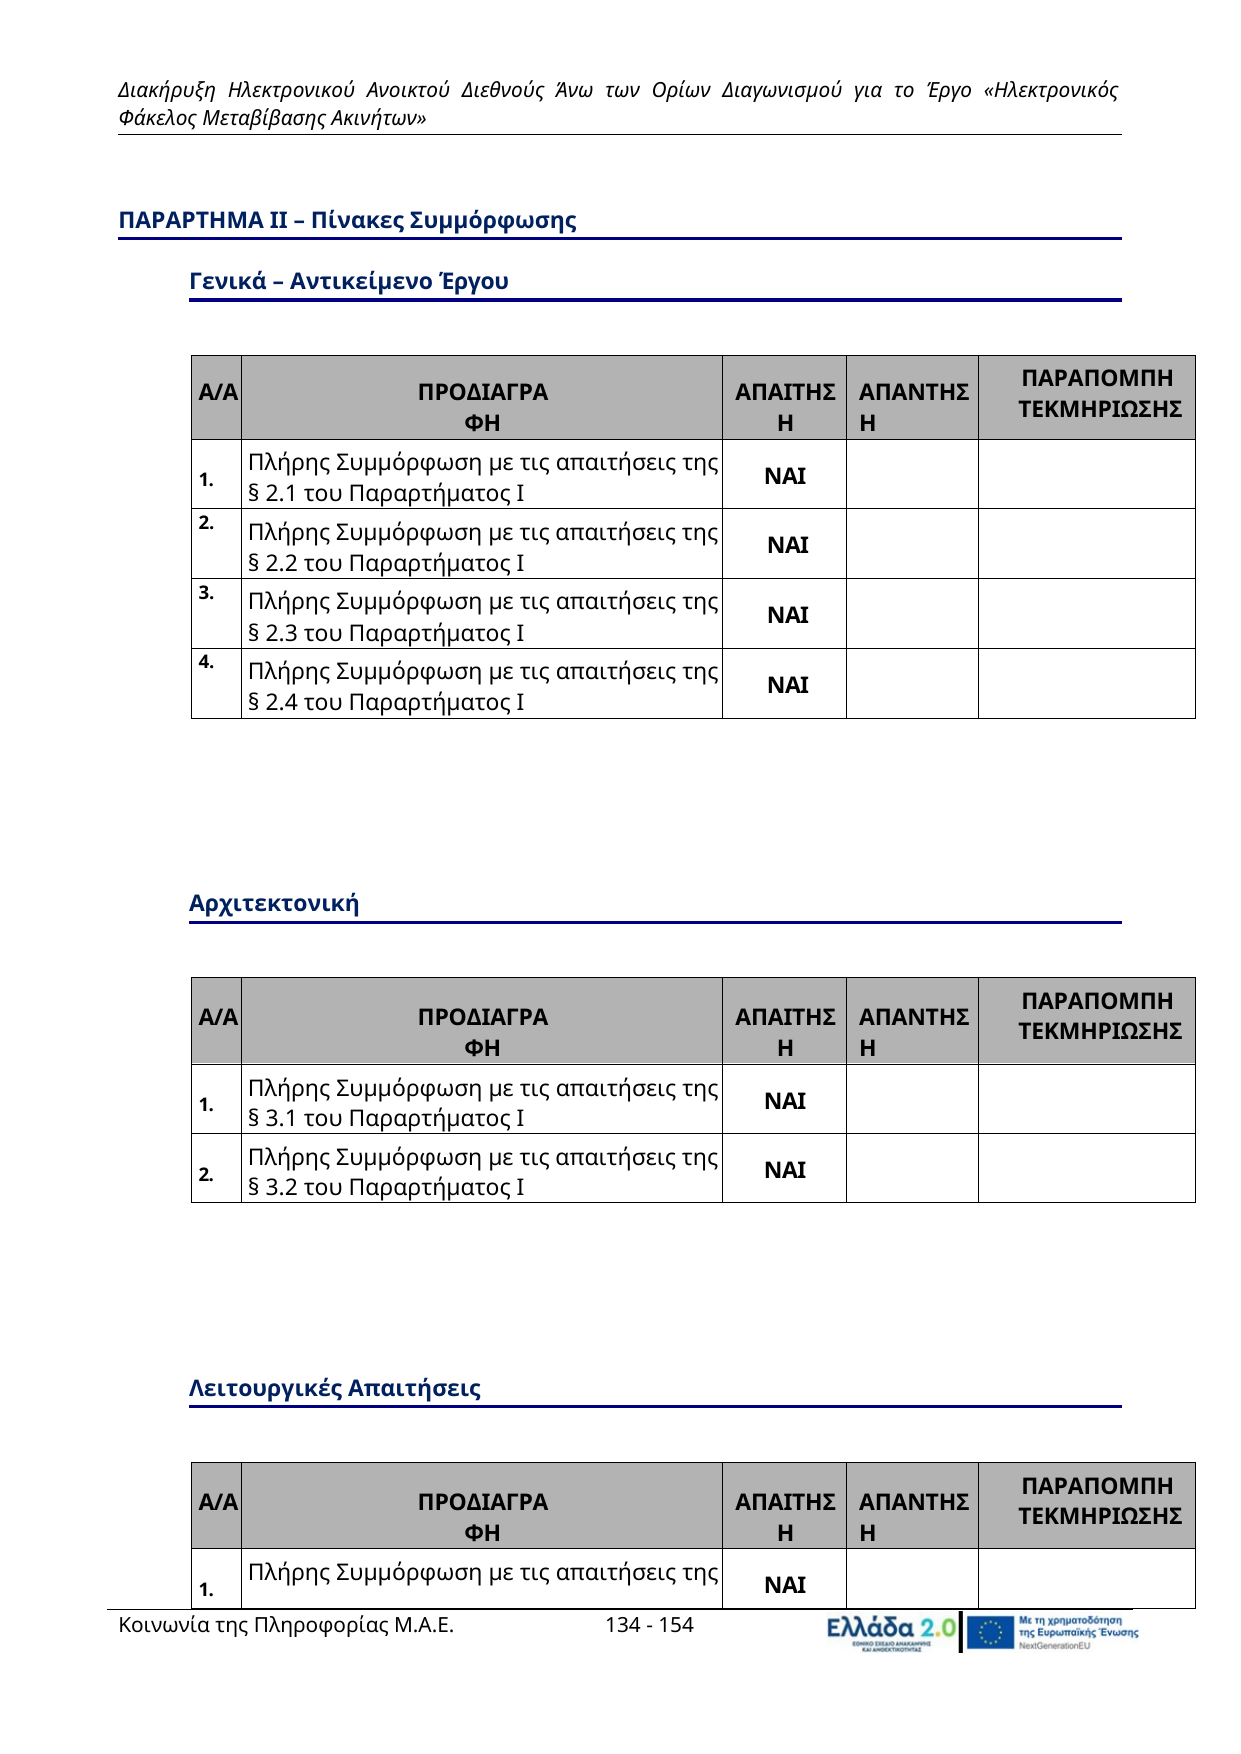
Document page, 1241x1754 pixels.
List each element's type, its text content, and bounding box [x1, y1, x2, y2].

table_cell 1. [192, 1549, 241, 1608]
table_header ΠΡΟΔΙΑΓΡΑΦΗ [242, 978, 722, 1063]
subtitle ΠΑΡΑΡΤΗΜΑ ΙΙ – Πίνακες Συμμόρφωσης [118, 204, 1122, 237]
table_cell [847, 440, 978, 508]
table_cell Πλήρης Συμμόρφωση με τις απαιτήσεις της § 2.1 του Παραρτήματος Ι [242, 440, 722, 508]
table_header ΑΠΑΙΤΗΣΗ [723, 978, 846, 1063]
table_header ΠΡΟΔΙΑΓΡΑΦΗ [242, 356, 722, 439]
table_cell Πλήρης Συμμόρφωση με τις απαιτήσεις της § 2.4 του Παραρτήματος Ι [242, 649, 722, 717]
table_cell [847, 509, 978, 578]
table_cell 1. [192, 440, 241, 508]
table_cell ΝΑΙ [723, 1549, 846, 1608]
table_cell [847, 1134, 978, 1202]
table_header Α/Α [192, 356, 241, 439]
table_header ΑΠΑΝΤΗΣΗ [847, 978, 978, 1063]
table_cell ΝΑΙ [723, 509, 846, 578]
table_cell Πλήρης Συμμόρφωση με τις απαιτήσεις της § 3.1 του Παραρτήματος Ι [242, 1065, 722, 1133]
table_cell Πλήρης Συμμόρφωση με τις απαιτήσεις της § 2.2 του Παραρτήματος Ι [242, 509, 722, 578]
subtitle Λειτουργικές Απαιτήσεις [189, 1372, 1122, 1405]
table_cell 3. [192, 579, 241, 648]
table_cell Πλήρης Συμμόρφωση με τις απαιτήσεις της § 3.2 του Παραρτήματος Ι [242, 1134, 722, 1202]
table_cell ΝΑΙ [723, 649, 846, 717]
table_header ΠΑΡΑΠΟΜΠΗ ΤΕΚΜΗΡΙΩΣΗΣ [979, 1463, 1195, 1548]
subtitle Αρχιτεκτονική [189, 887, 1122, 921]
picture [826, 1611, 1143, 1653]
table_cell ΝΑΙ [723, 440, 846, 508]
table_header ΑΠΑΙΤΗΣΗ [723, 1463, 846, 1548]
table_cell [847, 649, 978, 717]
table_cell [979, 649, 1195, 717]
table_cell Πλήρης Συμμόρφωση με τις απαιτήσεις της § 2.3 του Παραρτήματος Ι [242, 579, 722, 648]
table_cell [847, 1065, 978, 1133]
table_header ΠΑΡΑΠΟΜΠΗ ΤΕΚΜΗΡΙΩΣΗΣ [979, 978, 1195, 1063]
table_cell [979, 1134, 1195, 1202]
subtitle Γενικά – Αντικείμενο Έργου [189, 265, 1122, 298]
table_header ΠΑΡΑΠΟΜΠΗ ΤΕΚΜΗΡΙΩΣΗΣ [979, 356, 1195, 439]
table_header ΑΠΑΙΤΗΣΗ [723, 356, 846, 439]
table_cell ΝΑΙ [723, 579, 846, 648]
table_cell [847, 1549, 978, 1608]
table_cell ΝΑΙ [723, 1134, 846, 1202]
table_cell [979, 440, 1195, 508]
table_cell [847, 579, 978, 648]
table_cell 4. [192, 649, 241, 717]
table_header Α/Α [192, 1463, 241, 1548]
table_cell 1. [192, 1065, 241, 1133]
table_header ΠΡΟΔΙΑΓΡΑΦΗ [242, 1463, 722, 1548]
table_cell Πλήρης Συμμόρφωση με τις απαιτήσεις της § 4 του Παραρτήματος Ι [242, 1549, 722, 1608]
table_cell 2. [192, 1134, 241, 1202]
table_cell 2. [192, 509, 241, 578]
table_cell [979, 509, 1195, 578]
table_header ΑΠΑΝΤΗΣΗ [847, 356, 978, 439]
table_cell ΝΑΙ [723, 1065, 846, 1133]
table_cell [979, 1065, 1195, 1133]
table_header Α/Α [192, 978, 241, 1063]
table_header ΑΠΑΝΤΗΣΗ [847, 1463, 978, 1548]
table_cell [979, 579, 1195, 648]
table_cell [979, 1549, 1195, 1608]
